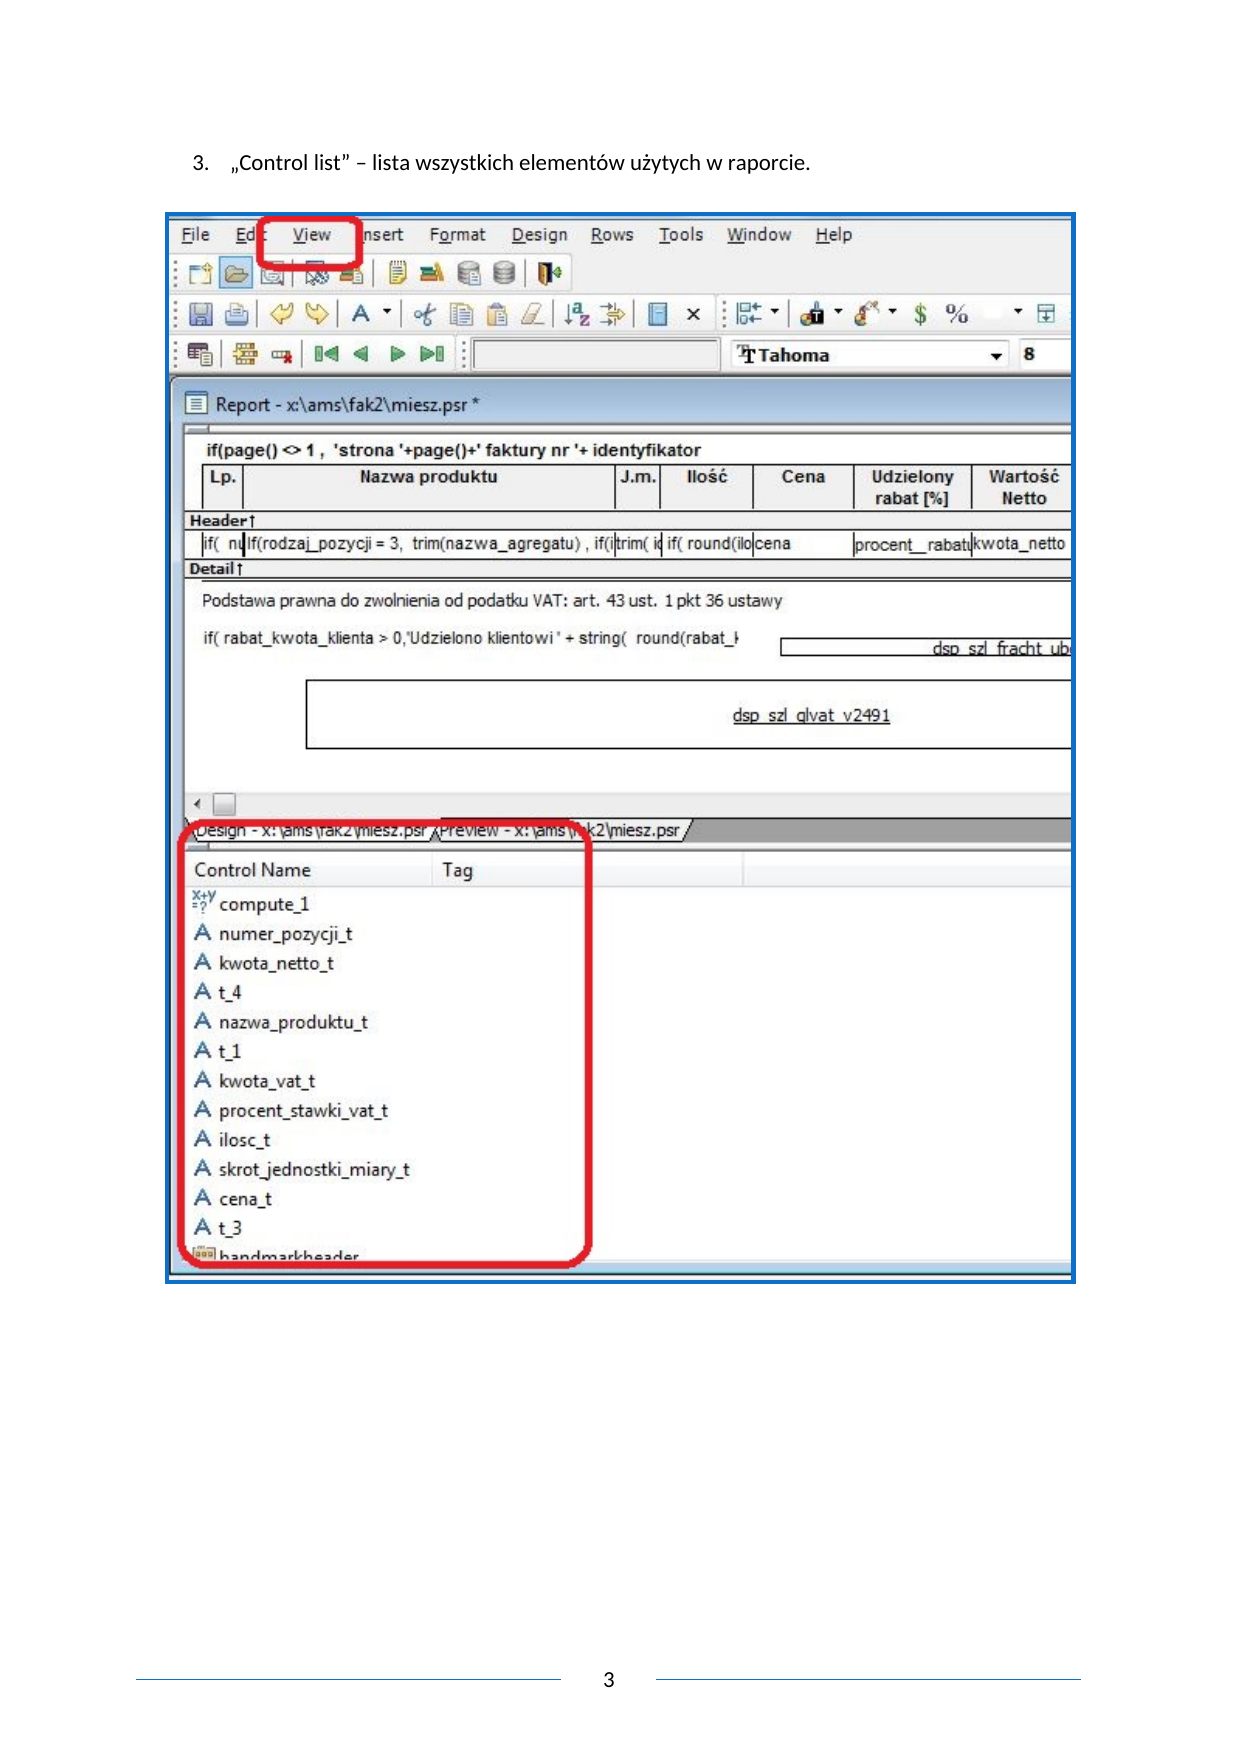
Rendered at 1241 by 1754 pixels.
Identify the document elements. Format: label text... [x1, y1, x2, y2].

list „Control list” – lista wszystkich elementów użytych w raporcie. [192, 148, 1093, 176]
picture [169, 216, 1071, 1280]
